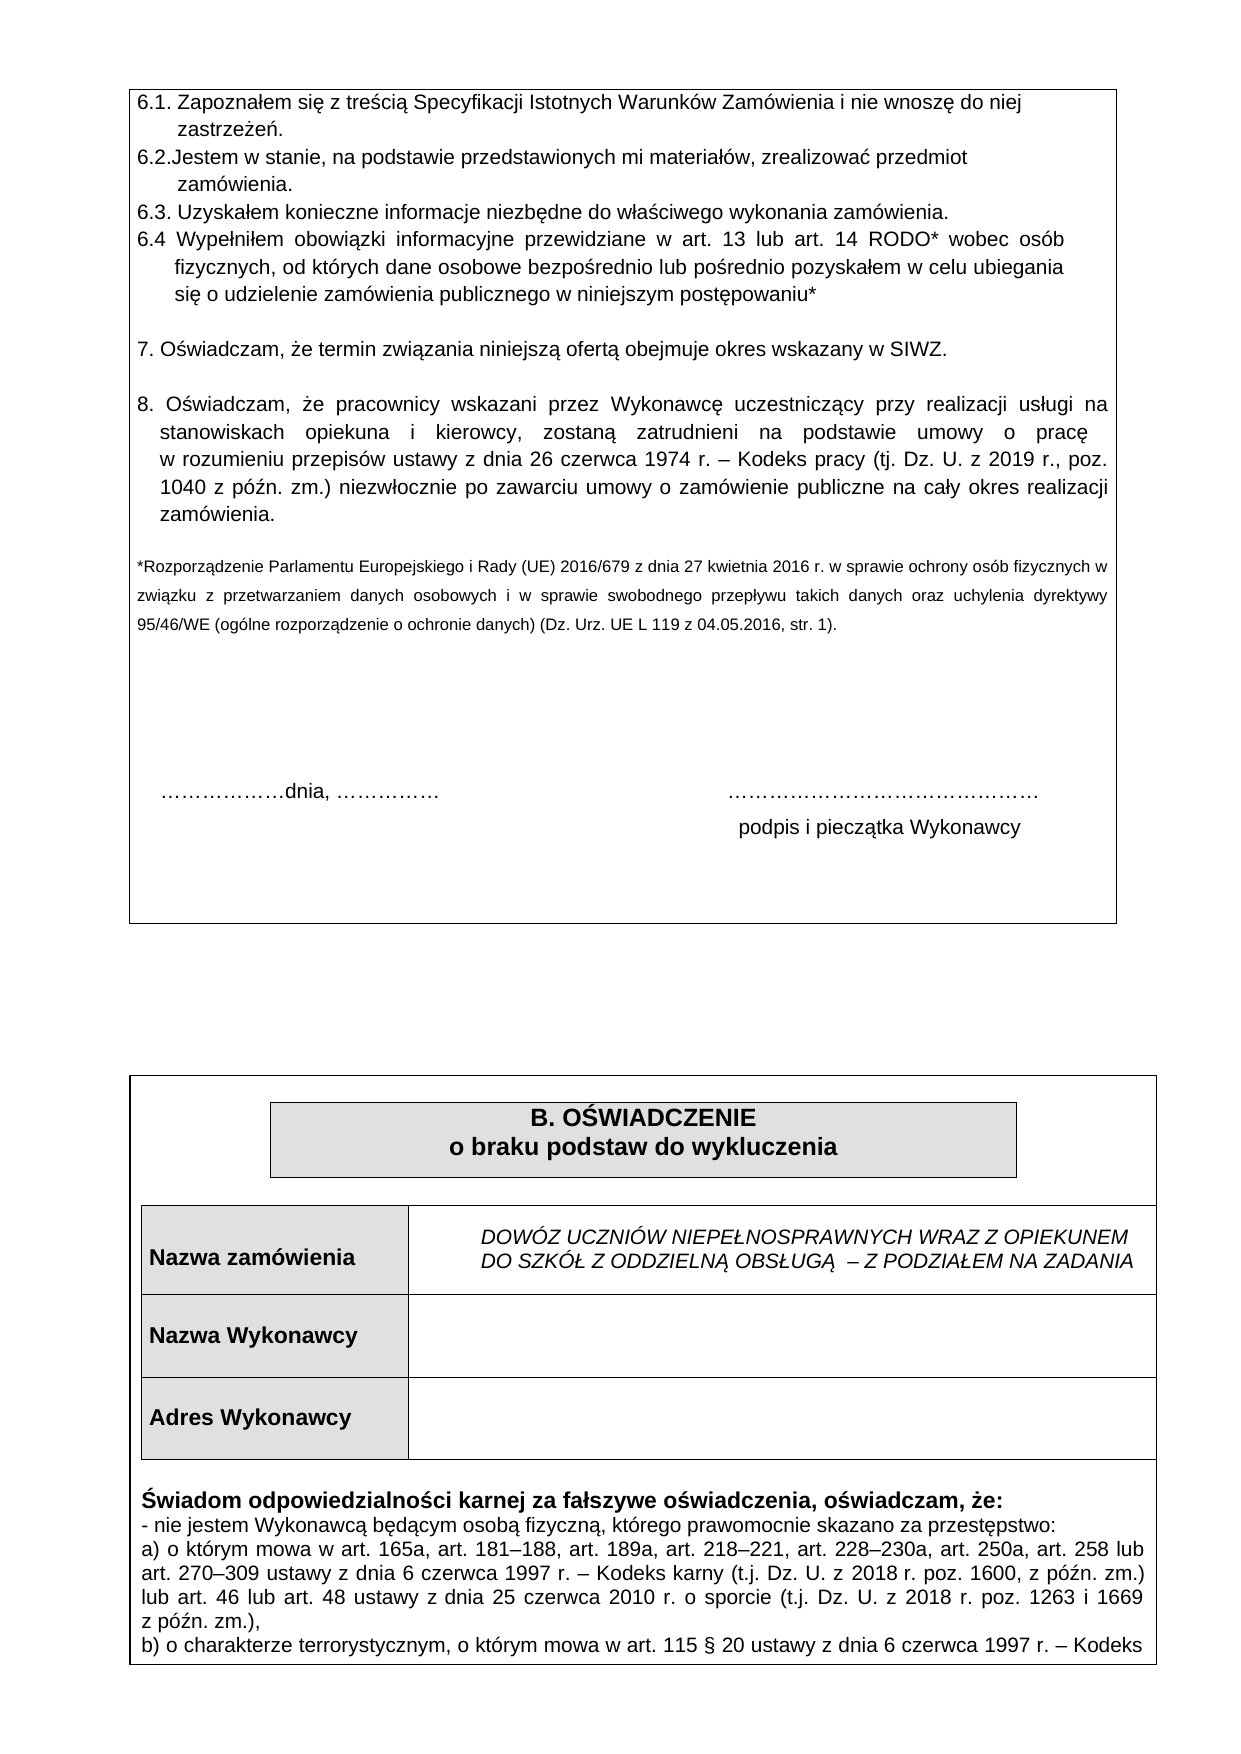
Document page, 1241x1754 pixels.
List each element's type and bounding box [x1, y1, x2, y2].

table_header [130, 90, 1116, 922]
table_header [131, 1076, 1156, 1664]
